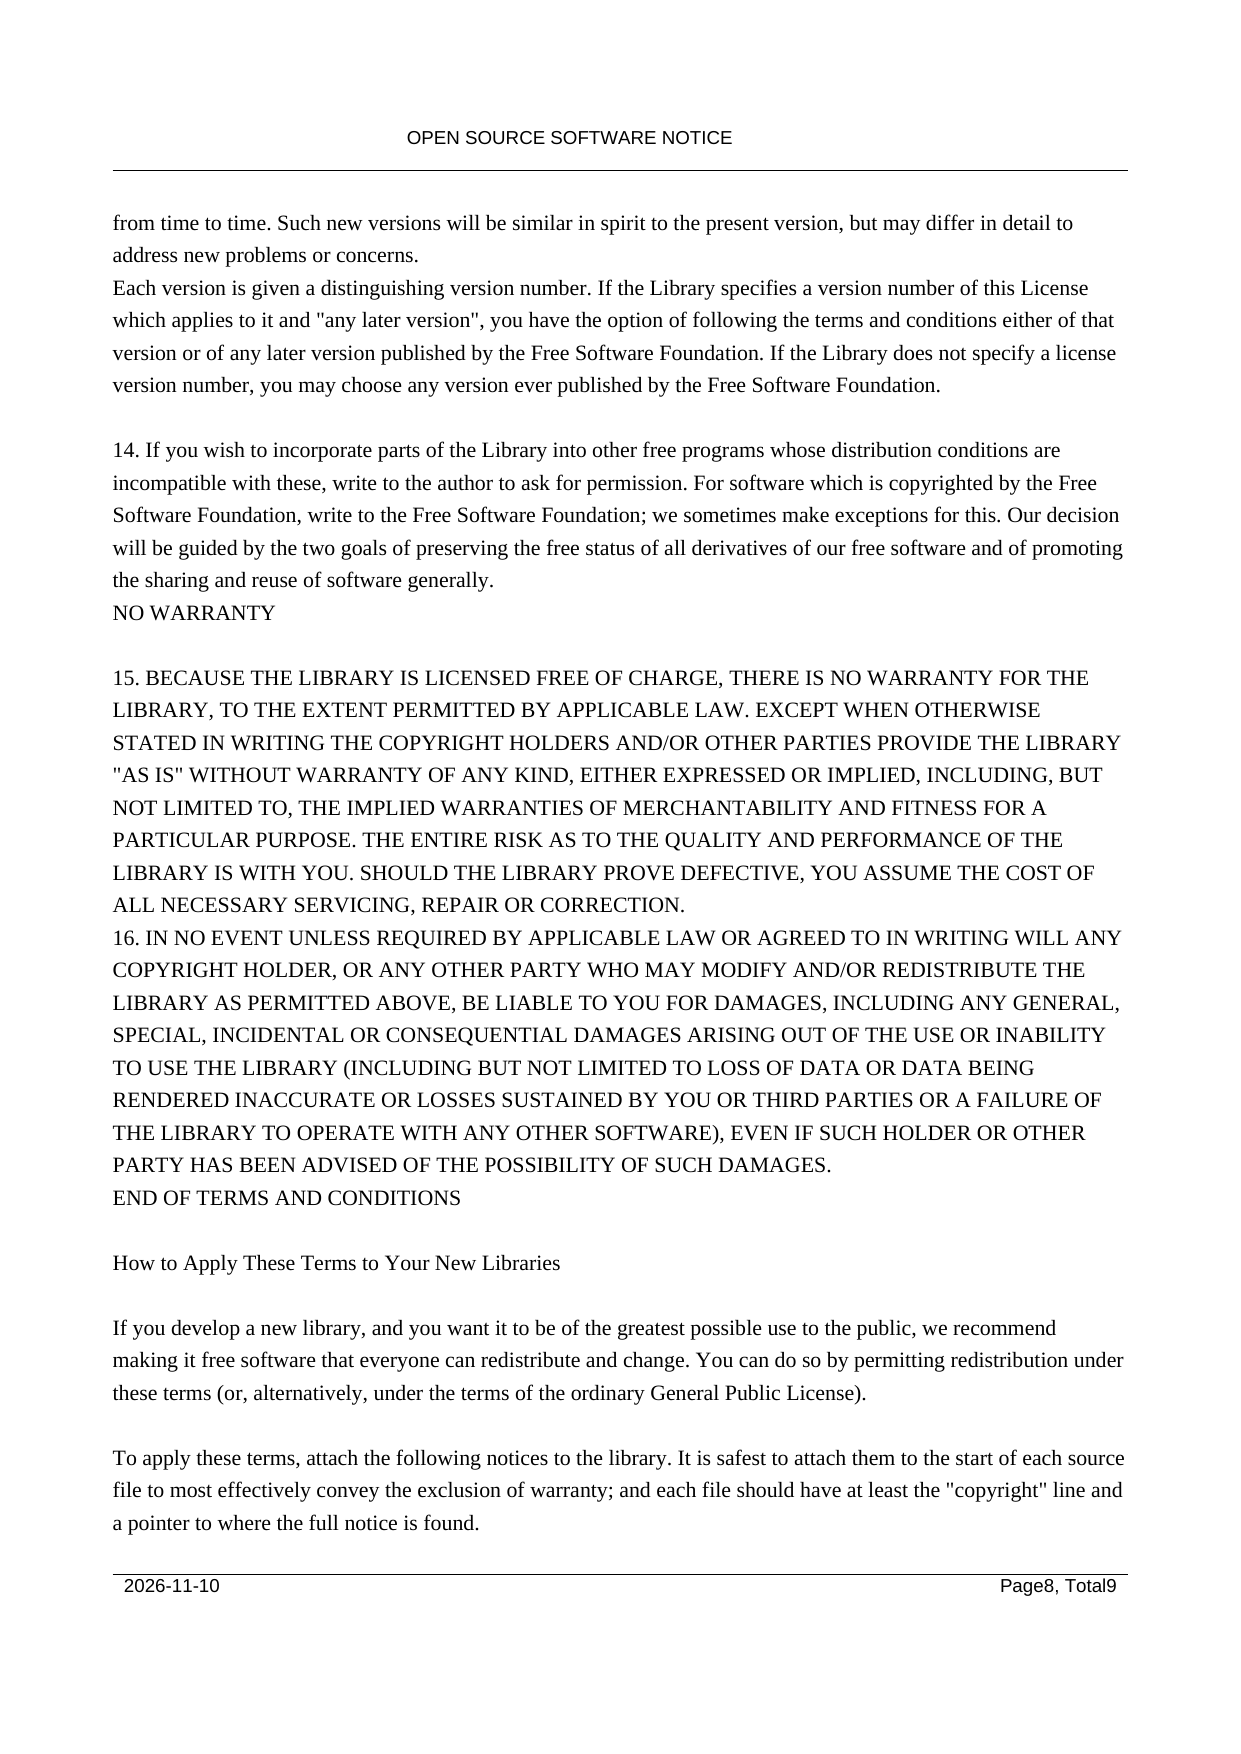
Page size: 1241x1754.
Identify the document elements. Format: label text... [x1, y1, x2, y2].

text Each version is given a distinguishing version number. If the Library specifies a version number of this License which applies to it and "any later version", you have the option of following the terms and conditions either of that version or of any later version published by the Free Software Foundation. If the Library does not specify a license version number, you may choose any version ever published by the Free Software Foundation. [112, 271, 1128, 401]
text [112, 206, 1128, 271]
text How to Apply These Terms to Your New Libraries [112, 1246, 1128, 1279]
text If you develop a new library, and you want it to be of the greatest possible use to the public, we recommend making it free software that everyone can redistribute and change. You can do so by permitting redistribution under these terms (or, alternatively, under the terms of the ordinary General Public License). [112, 1311, 1128, 1409]
text 14. If you wish to incorporate parts of the Library into other free programs whose distribution conditions are incompatible with these, write to the author to ask for permission. For software which is copyrighted by the Free Software Foundation, write to the Free Software Foundation; we sometimes make exceptions for this. Our decision will be guided by the two goals of preserving the free status of all derivatives of our free software and of promoting the sharing and reuse of software generally. [112, 434, 1128, 596]
text END OF TERMS AND CONDITIONS [112, 1181, 1128, 1214]
text 15. BECAUSE THE LIBRARY IS LICENSED FREE OF CHARGE, THERE IS NO WARRANTY FOR THE LIBRARY, TO THE EXTENT PERMITTED BY APPLICABLE LAW. EXCEPT WHEN OTHERWISE STATED IN WRITING THE COPYRIGHT HOLDERS AND/OR OTHER PARTIES PROVIDE THE LIBRARY "AS IS" WITHOUT WARRANTY OF ANY KIND, EITHER EXPRESSED OR IMPLIED, INCLUDING, BUT NOT LIMITED TO, THE IMPLIED WARRANTIES OF MERCHANTABILITY AND FITNESS FOR A PARTICULAR PURPOSE. THE ENTIRE RISK AS TO THE QUALITY AND PERFORMANCE OF THE LIBRARY IS WITH YOU. SHOULD THE LIBRARY PROVE DEFECTIVE, YOU ASSUME THE COST OF ALL NECESSARY SERVICING, REPAIR OR CORRECTION. [112, 661, 1128, 921]
text 16. IN NO EVENT UNLESS REQUIRED BY APPLICABLE LAW OR AGREED TO IN WRITING WILL ANY COPYRIGHT HOLDER, OR ANY OTHER PARTY WHO MAY MODIFY AND/OR REDISTRIBUTE THE LIBRARY AS PERMITTED ABOVE, BE LIABLE TO YOU FOR DAMAGES, INCLUDING ANY GENERAL, SPECIAL, INCIDENTAL OR CONSEQUENTIAL DAMAGES ARISING OUT OF THE USE OR INABILITY TO USE THE LIBRARY (INCLUDING BUT NOT LIMITED TO LOSS OF DATA OR DATA BEING RENDERED INACCURATE OR LOSSES SUSTAINED BY YOU OR THIRD PARTIES OR A FAILURE OF THE LIBRARY TO OPERATE WITH ANY OTHER SOFTWARE), EVEN IF SUCH HOLDER OR OTHER PARTY HAS BEEN ADVISED OF THE POSSIBILITY OF SUCH DAMAGES. [112, 921, 1128, 1181]
text To apply these terms, attach the following notices to the library. It is safest to attach them to the start of each source file to most effectively convey the exclusion of warranty; and each file should have at least the "copyright" line and a pointer to where the full notice is found. [112, 1441, 1128, 1539]
text NO WARRANTY [112, 596, 1128, 629]
